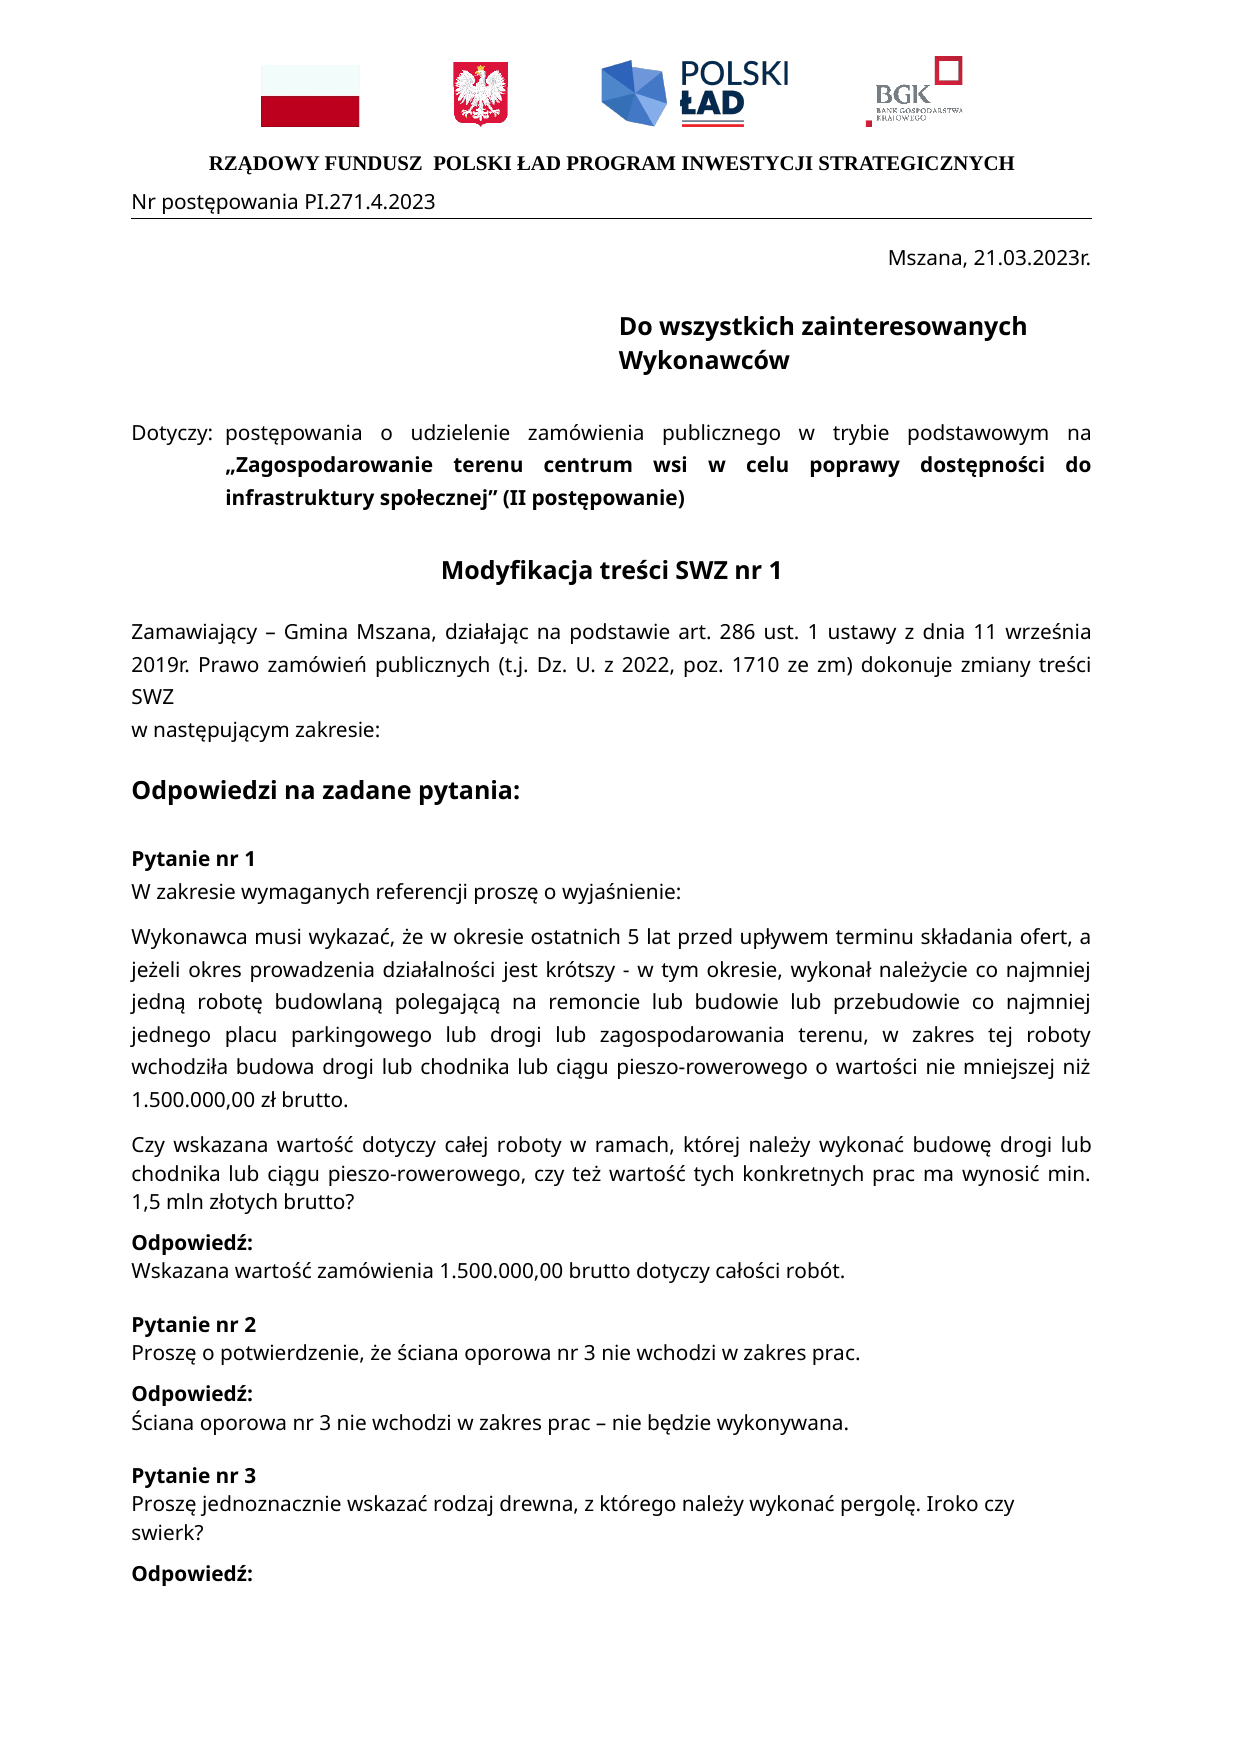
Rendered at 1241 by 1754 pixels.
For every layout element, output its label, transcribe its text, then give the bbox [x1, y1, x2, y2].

text Odpowiedź: [131, 1379, 1092, 1408]
text Odpowiedź: [131, 1228, 1092, 1256]
picture [453, 62, 508, 127]
picture [261, 65, 360, 127]
text Odpowiedź: [131, 1559, 1092, 1587]
picture [601, 60, 788, 127]
text Wskazana wartość zamówienia 1.500.000,00 brutto dotyczy całości robót. [131, 1256, 1092, 1285]
text Ściana oporowa nr 3 nie wchodzi w zakres prac – nie będzie wykonywana. [116, 1408, 1092, 1436]
text Pytanie nr 2 [131, 1310, 1092, 1338]
text W zakresie wymaganych referencji proszę o wyjaśnienie: [131, 877, 1092, 905]
text Czy wskazana wartość dotyczy całej roboty w ramach, której należy wykonać budowę drogi lub chodnika lub ciągu pieszo-rowerowego, czy też wartość tych konkretnych prac ma wynosić min. 1,5 mln złotych brutto? [131, 1130, 1092, 1216]
text Do wszystkich zainteresowanych [618, 309, 1091, 343]
picture [865, 56, 963, 127]
text Proszę jednoznacznie wskazać rodzaj drewna, z którego należy wykonać pergolę. Iroko czy swierk? [131, 1489, 1092, 1546]
text Pytanie nr 3 [131, 1461, 1092, 1489]
text Pytanie nr 1 [131, 844, 1092, 873]
text Mszana, 21.03.2023r. [618, 243, 1091, 271]
text Zamawiający – Gmina Mszana, działając na podstawie art. 286 ust. 1 ustawy z dnia 11 września 2019r. Prawo zamówień publicznych (t.j. Dz. U. z 2022, poz. 1710 ze zm) dokonuje zmiany treści SWZ w następującym zakresie: [131, 617, 1092, 743]
text Proszę o potwierdzenie, że ściana oporowa nr 3 nie wchodzi w zakres prac. [131, 1338, 1092, 1367]
text Dotyczy: postępowania o udzielenie zamówienia publicznego w trybie podstawowym na „Zagospodarowanie terenu centrum wsi w celu poprawy dostępności do infrastruktury społecznej” (II postępowanie) [131, 418, 1092, 511]
text Odpowiedzi na zadane pytania: [131, 773, 1092, 807]
text Wykonawców [131, 343, 1091, 377]
text Modyfikacja treści SWZ nr 1 [131, 553, 1092, 587]
text Wykonawca musi wykazać, że w okresie ostatnich 5 lat przed upływem terminu składania ofert, a jeżeli okres prowadzenia działalności jest krótszy - w tym okresie, wykonał należycie co najmniej jedną robotę budowlaną polegającą na remoncie lub budowie lub przebudowie co najmniej jednego placu parkingowego lub drogi lub zagospodarowania terenu, w zakres tej roboty wchodziła budowa drogi lub chodnika lub ciągu pieszo-rowerowego o wartości nie mniejszej niż 1.500.000,00 zł brutto. [131, 922, 1092, 1113]
